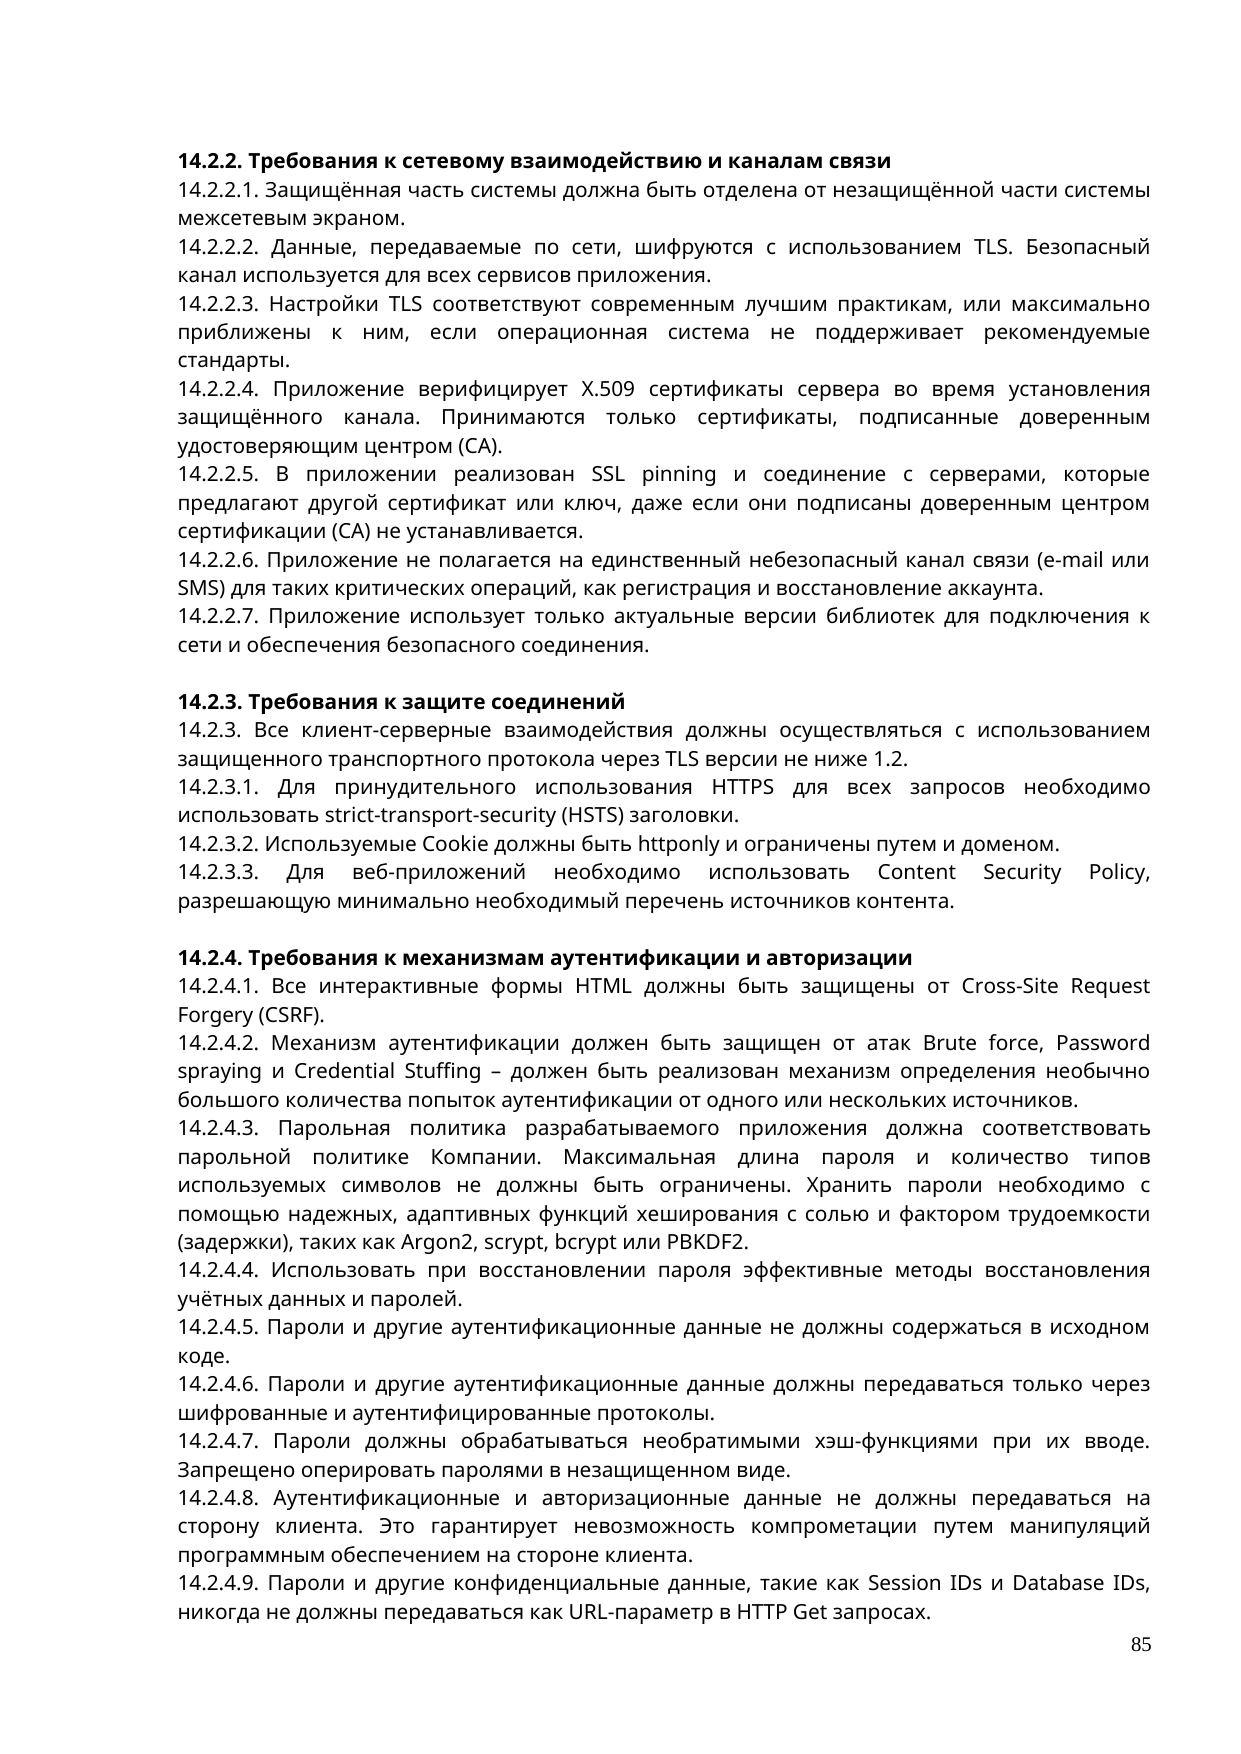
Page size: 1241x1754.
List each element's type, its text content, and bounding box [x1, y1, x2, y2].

text 14.2.4.3. Парольная политика разрабатываемого приложения должна соответствовать парольной политике Компании. Максимальная длина пароля и количество типов используемых символов не должны быть ограничены. Хранить пароли необходимо с помощью надежных, адаптивных функций хеширования с солью и фактором трудоемкости (задержки), таких как Argon2, scrypt, bcrypt или PBKDF2. [177, 1113, 1152, 1256]
text 14.2.2.5. В приложении реализован SSL pinning и соединение с серверами, которые предлагают другой сертификат или ключ, даже если они подписаны доверенным центром сертификации (CA) не устанавливается. [177, 459, 1152, 545]
text 14.2.4.4. Использовать при восстановлении пароля эффективные методы восстановления учётных данных и паролей. [177, 1256, 1152, 1312]
text 14.2.2.3. Настройки TLS соответствуют современным лучшим практикам, или максимально приближены к ним, если операционная система не поддерживает рекомендуемые стандарты. [177, 289, 1152, 374]
text 14.2.3. Все клиент-серверные взаимодействия должны осуществляться с использованием защищенного транспортного протокола через TLS версии не ниже 1.2. [177, 715, 1152, 772]
text 14.2.4.7. Пароли должны обрабатываться необратимыми хэш-функциями при их вводе. Запрещено оперировать паролями в незащищенном виде. [177, 1426, 1152, 1483]
text 14.2.4.8. Аутентификационные и авторизационные данные не должны передаваться на сторону клиента. Это гарантирует невозможность компрометации путем манипуляций программным обеспечением на стороне клиента. [177, 1483, 1152, 1568]
text 14.2.2.4. Приложение верифицирует X.509 сертификаты сервера во время установления защищённого канала. Принимаются только сертификаты, подписанные доверенным удостоверяющим центром (CA). [177, 374, 1152, 459]
text 14.2.4.2. Механизм аутентификации должен быть защищен от атак Brute force, Password spraying и Credential Stuffing – должен быть реализован механизм определения необычно большого количества попыток аутентификации от одного или нескольких источников. [177, 1028, 1152, 1113]
text 14.2.3.1. Для принудительного использования HTTPS для всех запросов необходимо использовать strict-transport-security (HSTS) заголовки. [177, 772, 1152, 829]
text 14.2.2. Требования к сетевому взаимодействию и каналам связи [177, 147, 1152, 175]
text 14.2.3.2. Используемые Cookie должны быть httponly и ограничены путем и доменом. [177, 829, 1152, 857]
text 14.2.2.7. Приложение использует только актуальные версии библиотек для подключения к сети и обеспечения безопасного соединения. [177, 602, 1152, 658]
text 14.2.4.9. Пароли и другие конфиденциальные данные, такие как Session IDs и Database IDs, никогда не должны передаваться как URL-параметр в HTTP Get запросах. [177, 1568, 1152, 1625]
text 14.2.3.3. Для веб-приложений необходимо использовать Content Security Policy, разрешающую минимально необходимый перечень источников контента. [177, 857, 1152, 914]
text 14.2.4. Требования к механизмам аутентификации и авторизации [177, 943, 1152, 971]
text 14.2.3. Требования к защите соединений [177, 687, 1152, 715]
text 14.2.2.6. Приложение не полагается на единственный небезопасный канал связи (e-mail или SMS) для таких критических операций, как регистрация и восстановление аккаунта. [177, 545, 1152, 602]
text 14.2.4.6. Пароли и другие аутентификационные данные должны передаваться только через шифрованные и аутентифицированные протоколы. [177, 1369, 1152, 1426]
text 14.2.4.5. Пароли и другие аутентификационные данные не должны содержаться в исходном коде. [177, 1312, 1152, 1369]
text 14.2.2.1. Защищённая часть системы должна быть отделена от незащищённой части системы межсетевым экраном. [177, 175, 1152, 232]
text 14.2.4.1. Все интерактивные формы HTML должны быть защищены от Cross-Site Request Forgery (CSRF). [177, 971, 1152, 1028]
text 14.2.2.2. Данные, передаваемые по сети, шифруются с использованием TLS. Безопасный канал используется для всех сервисов приложения. [177, 232, 1152, 289]
